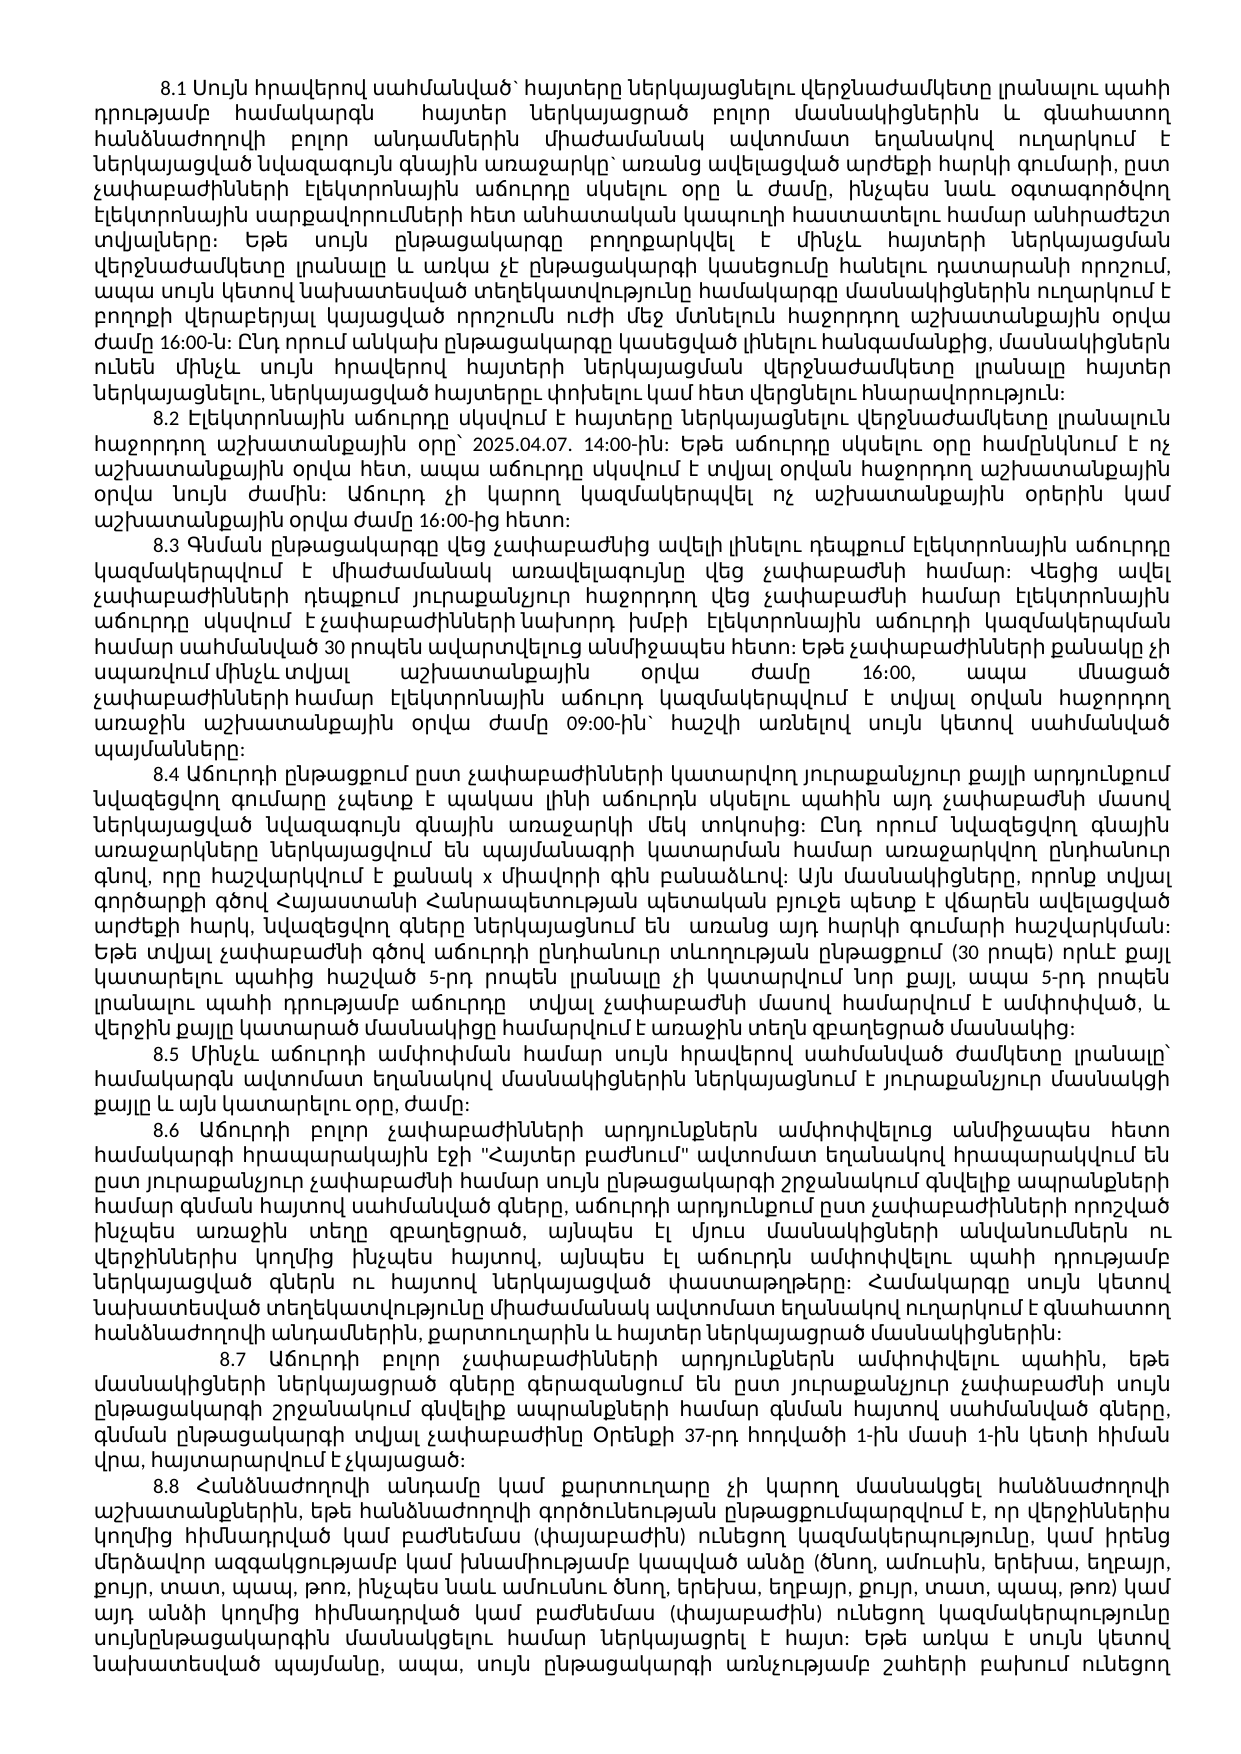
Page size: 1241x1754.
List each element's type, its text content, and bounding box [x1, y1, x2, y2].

text 8.6 Աճուրդի բոլոր չափաբաժինների արդյունքներն ամփոփվելուց անմիջապես հետո համակարգի հրապարակային էջի "Հայտեր բաժնում" ավտոմատ եղանակով հրապարակվում են ըստ յուրաքանչյուր չափաբաժնի համար սույն ընթացակարգի շրջանակում գնվելիք ապրանքների համար գնման հայտով սահմանված գները, աճուրդի արդյունքում ըստ չափաբաժինների որոշված ինչպես առաջին տեղը զբաղեցրած, այնպես էլ մյուս մասնակիցների անվանումներն ու վերջիններիս կողմից ինչպես հայտով, այնպես էլ աճուրդն ամփոփվելու պահի դրությամբ ներկայացված գներն ու հայտով ներկայացված փաստաթղթերը: Համակարգը սույն կետով նախատեսված տեղեկատվությունը միաժամանակ ավտոմատ եղանակով ուղարկում է գնահատող հանձնաժողովի անդամներին, քարտուղարին և հայտեր ներկայացրած մասնակիցներին: [94, 1117, 1171, 1346]
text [94, 1473, 1171, 1676]
text 8.5 Մինչև աճուրդի ամփոփման համար սույն հրավերով սահմանված ժամկետը լրանալը՝ համակարգն ավտոմատ եղանակով մասնակիցներին ներկայացնում է յուրաքանչյուր մասնակցի քայլը և այն կատարելու օրը, ժամը: [94, 1041, 1171, 1117]
text 8.1 Սույն հրավերով սահմանված` հայտերը ներկայացնելու վերջնաժամկետը լրանալու պահի դրությամբ համակարգն հայտեր ներկայացրած բոլոր մասնակիցներին և գնահատող հանձնաժողովի բոլոր անդամներին միաժամանակ ավտոմատ եղանակով ուղարկում է ներկայացված նվազագույն գնային առաջարկը` առանց ավելացված արժեքի հարկի գումարի, ըստ չափաբաժինների էլեկտրոնային աճուրդը սկսելու օրը և ժամը, ինչպես նաև օգտագործվող էլեկտրոնային սարքավորումների հետ անհատական կապուղի հաստատելու համար անհրաժեշտ տվյալները։ Եթե սույն ընթացակարգը բողոքարկվել է մինչև հայտերի ներկայացման վերջնաժամկետը լրանալը և առկա չէ ընթացակարգի կասեցումը հանելու դատարանի որոշում, ապա սույն կետով նախատեսված տեղեկատվությունը համակարգը մասնակիցներին ուղարկում է բողոքի վերաբերյալ կայացված որոշումն ուժի մեջ մտնելուն հաջորդող աշխատանքային օրվա ժամը 16:00-ն: Ընդ որում անկախ ընթացակարգը կասեցված լինելու հանգամանքից, մասնակիցներն ունեն մինչև սույն հրավերով հայտերի ներկայացման վերջնաժամկետը լրանալը հայտեր ներկայացնելու, ներկայացված հայտերըւ փոխելու կամ հետ վերցնելու հնարավորություն: [94, 75, 1171, 405]
text 8.4 Աճուրդի ընթացքում ըստ չափաբաժինների կատարվող յուրաքանչյուր քայլի արդյունքում նվազեցվող գումարը չպետք է պակաս լինի աճուրդն սկսելու պահին այդ չափաբաժնի մասով ներկայացված նվազագույն գնային առաջարկի մեկ տոկոսից: Ընդ որում նվազեցվող գնային առաջարկները ներկայացվում են պայմանագրի կատարման համար առաջարկվող ընդհանուր գնով, որը հաշվարկվում է քանակ x միավորի գին բանաձևով: Այն մասնակիցները, որոնք տվյալ գործարքի գծով Հայաստանի Հանրապետության պետական բյուջե պետք է վճարեն ավելացված արժեքի հարկ, նվազեցվող գները ներկայացնում են առանց այդ հարկի գումարի հաշվարկման: Եթե տվյալ չափաբաժնի գծով աճուրդի ընդհանուր տևողության ընթացքում (30 րոպե) որևէ քայլ կատարելու պահից հաշված 5-րդ րոպեն լրանալը չի կատարվում նոր քայլ, ապա 5-րդ րոպեն լրանալու պահի դրությամբ աճուրդը տվյալ չափաբաժնի մասով համարվում է ամփոփված, և վերջին քայլը կատարած մասնակիցը համարվում է առաջին տեղն զբաղեցրած մասնակից: [94, 761, 1171, 1041]
text 8.3 Գնման ընթացակարգը վեց չափաբաժնից ավելի լինելու դեպքում էլեկտրոնային աճուրդը կազմակերպվում է միաժամանակ առավելագույնը վեց չափաբաժնի համար: Վեցից ավել չափաբաժինների դեպքում յուրաքանչյուր հաջորդող վեց չափաբաժնի համար էլեկտրոնային աճուրդը սկսվում է չափաբաժինների նախորդ խմբի էլեկտրոնային աճուրդի կազմակերպման համար սահմանված 30 րոպեն ավարտվելուց անմիջապես հետո: Եթե չափաբաժինների քանակը չի սպառվում մինչև տվյալ աշխատանքային օրվա ժամը 16։00, ապա մնացած չափաբաժինների համար էլեկտրոնային աճուրդ կազմակերպվում է տվյալ օրվան հաջորդող առաջին աշխատանքային օրվա ժամը 09:00-ին` հաշվի առնելով սույն կետով սահմանված պայմանները: [94, 532, 1171, 761]
text 8.7 Աճուրդի բոլոր չափաբաժինների արդյունքներն ամփոփվելու պահին, եթե մասնակիցների ներկայացրած գները գերազանցում են ըստ յուրաքանչյուր չափաբաժնի սույն ընթացակարգի շրջանակում գնվելիք ապրանքների համար գնման հայտով սահմանված գները, գնման ընթացակարգի տվյալ չափաբաժինը Օրենքի 37-րդ հոդվածի 1-ին մասի 1-ին կետի հիման վրա, հայտարարվում է չկայացած: [94, 1346, 1171, 1473]
text 8.2 Էլեկտրոնային աճուրդը սկսվում է հայտերը ներկայացնելու վերջնաժամկետը լրանալուն հաջորդող աշխատանքային օրը՝ 2025.04.07. 14:00 -ին: Եթե աճուրդը սկսելու օրը համընկնում է ոչ աշխատանքային օրվա հետ, ապա աճուրդը սկսվում է տվյալ օրվան հաջորդող աշխատանքային օրվա նույն ժամին: Աճուրդ չի կարող կազմակերպվել ոչ աշխատանքային օրերին կամ աշխատանքային օրվա ժամը 16։00-ից հետո: [94, 405, 1171, 532]
